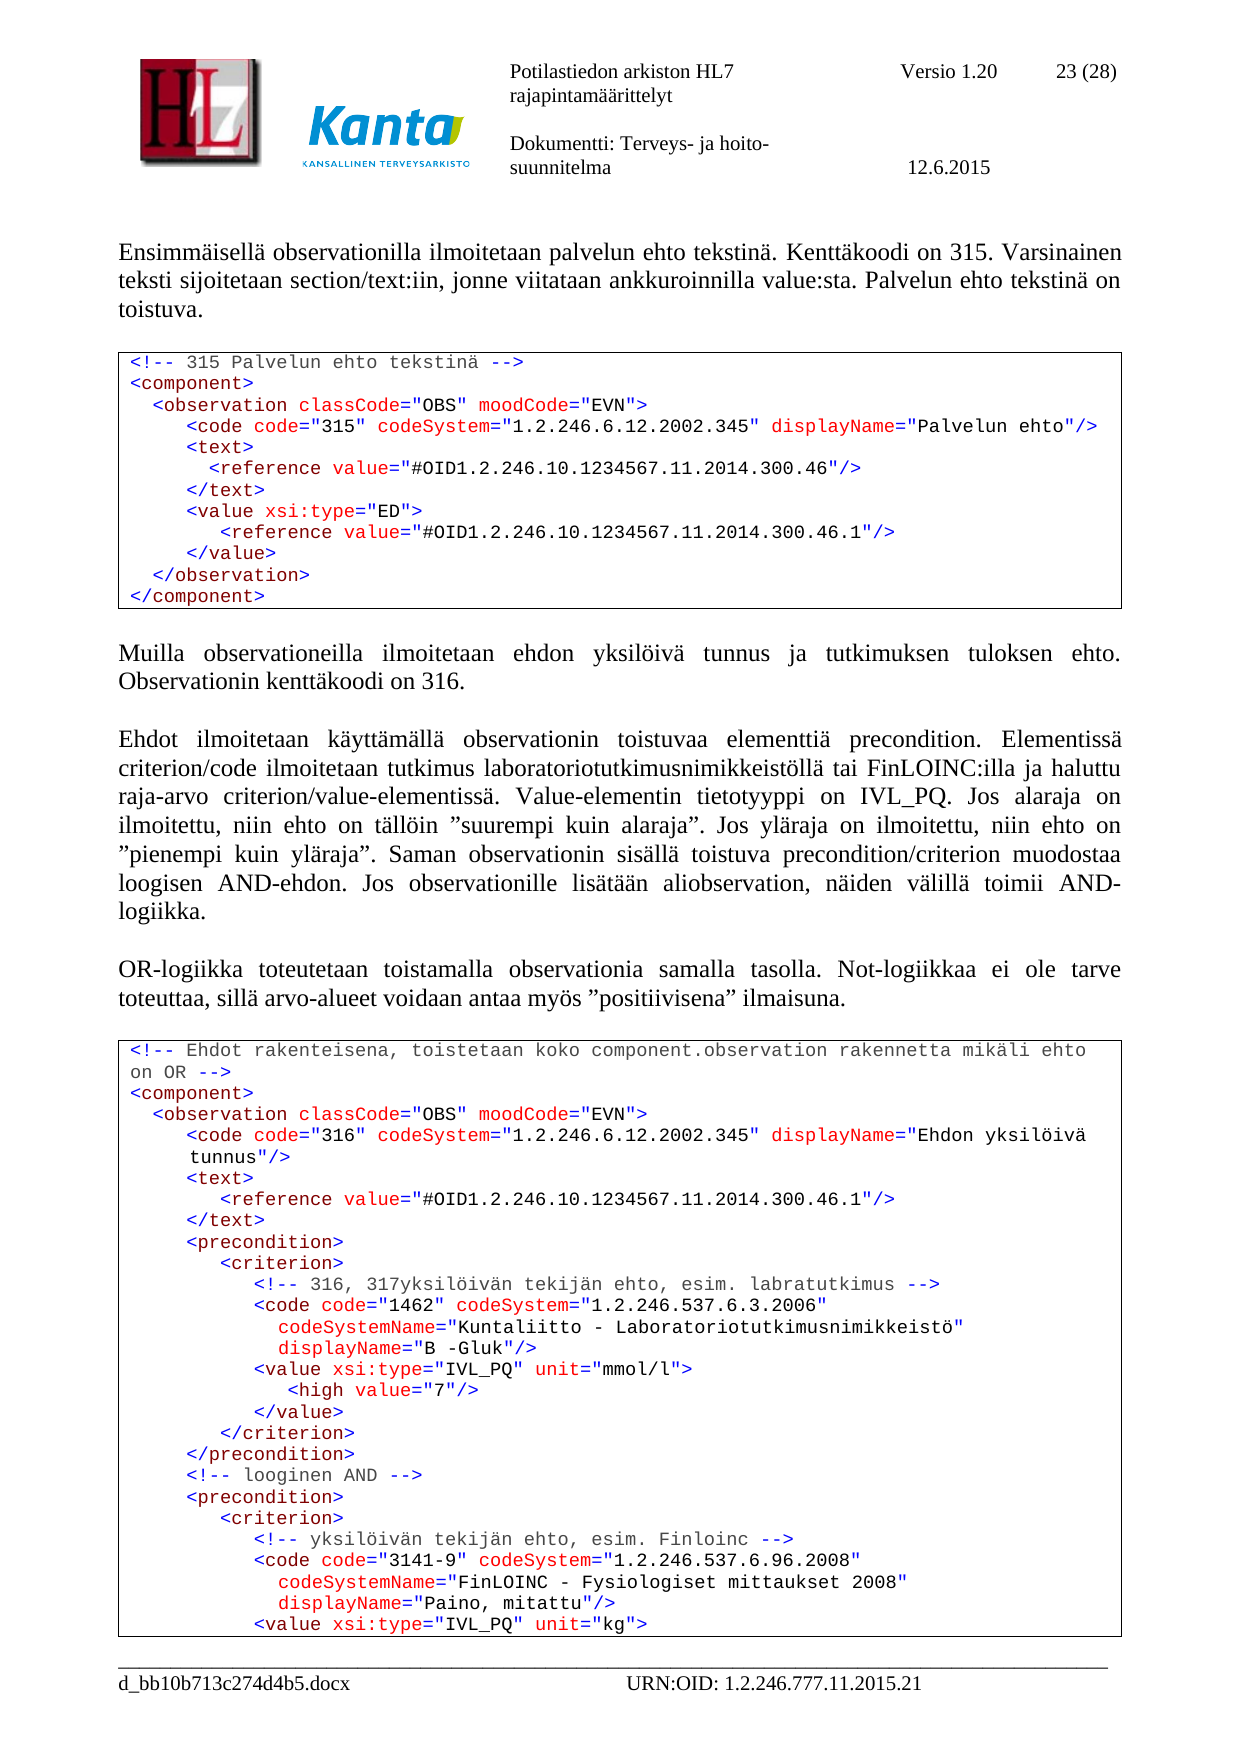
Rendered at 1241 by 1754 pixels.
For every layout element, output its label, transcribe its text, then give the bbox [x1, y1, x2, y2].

picture [302, 106, 470, 167]
text Muilla observationeilla ilmoitetaan ehdon yksilöivä tunnus ja tutkimuksen tuloksen ehto. Observationin kenttäkoodi on 316. [118, 638, 1122, 695]
text OR-logiikka toteutetaan toistamalla observationia samalla tasolla. Not-logiikkaa ei ole tarve toteuttaa, sillä arvo-alueet voidaan antaa myös ”positiivisena” ilmaisuna. [118, 954, 1122, 1011]
picture [323, 106, 334, 119]
table_header <!-- 315 Palvelun ehto tekstinä --> <component> <observation classCode="OBS" moodCode="EVN"> <code code="315" codeSystem="1.2.246.6.12.2002.345" displayName="Palvelun ehto"/> <text> <reference value="#OID1.2.246.10.1234567.11.2014.300.46"/> </text> <value xsi:type="ED"> <reference value="#OID1.2.246.10.1234567.11.2014.300.46.1"/> </value> </observation> </component> [119, 353, 1121, 608]
text Ensimmäisellä observationilla ilmoitetaan palvelun ehto tekstinä. Kenttäkoodi on 315. Varsinainen teksti sijoitetaan section/text:iin, jonne viitataan ankkuroinnilla value:sta. Palvelun ehto tekstinä on toistuva. [118, 237, 1122, 323]
picture [140, 59, 263, 167]
text Ehdot ilmoitetaan käyttämällä observationin toistuvaa elementtiä precondition. Elementissä criterion/code ilmoitetaan tutkimus laboratoriotutkimusnimikkeistöllä tai FinLOINC:illa ja haluttu raja-arvo criterion/value-elementissä. Value-elementin tietotyyppi on IVL_PQ. Jos alaraja on ilmoitettu, niin ehto on tällöin ”suurempi kuin alaraja”. Jos yläraja on ilmoitettu, niin ehto on ”pienempi kuin yläraja”. Saman observationin sisällä toistuva precondition/criterion muodostaa loogisen AND-ehdon. Jos observationille lisätään aliobservation, näiden välillä toimii AND-logiikka. [118, 724, 1122, 925]
